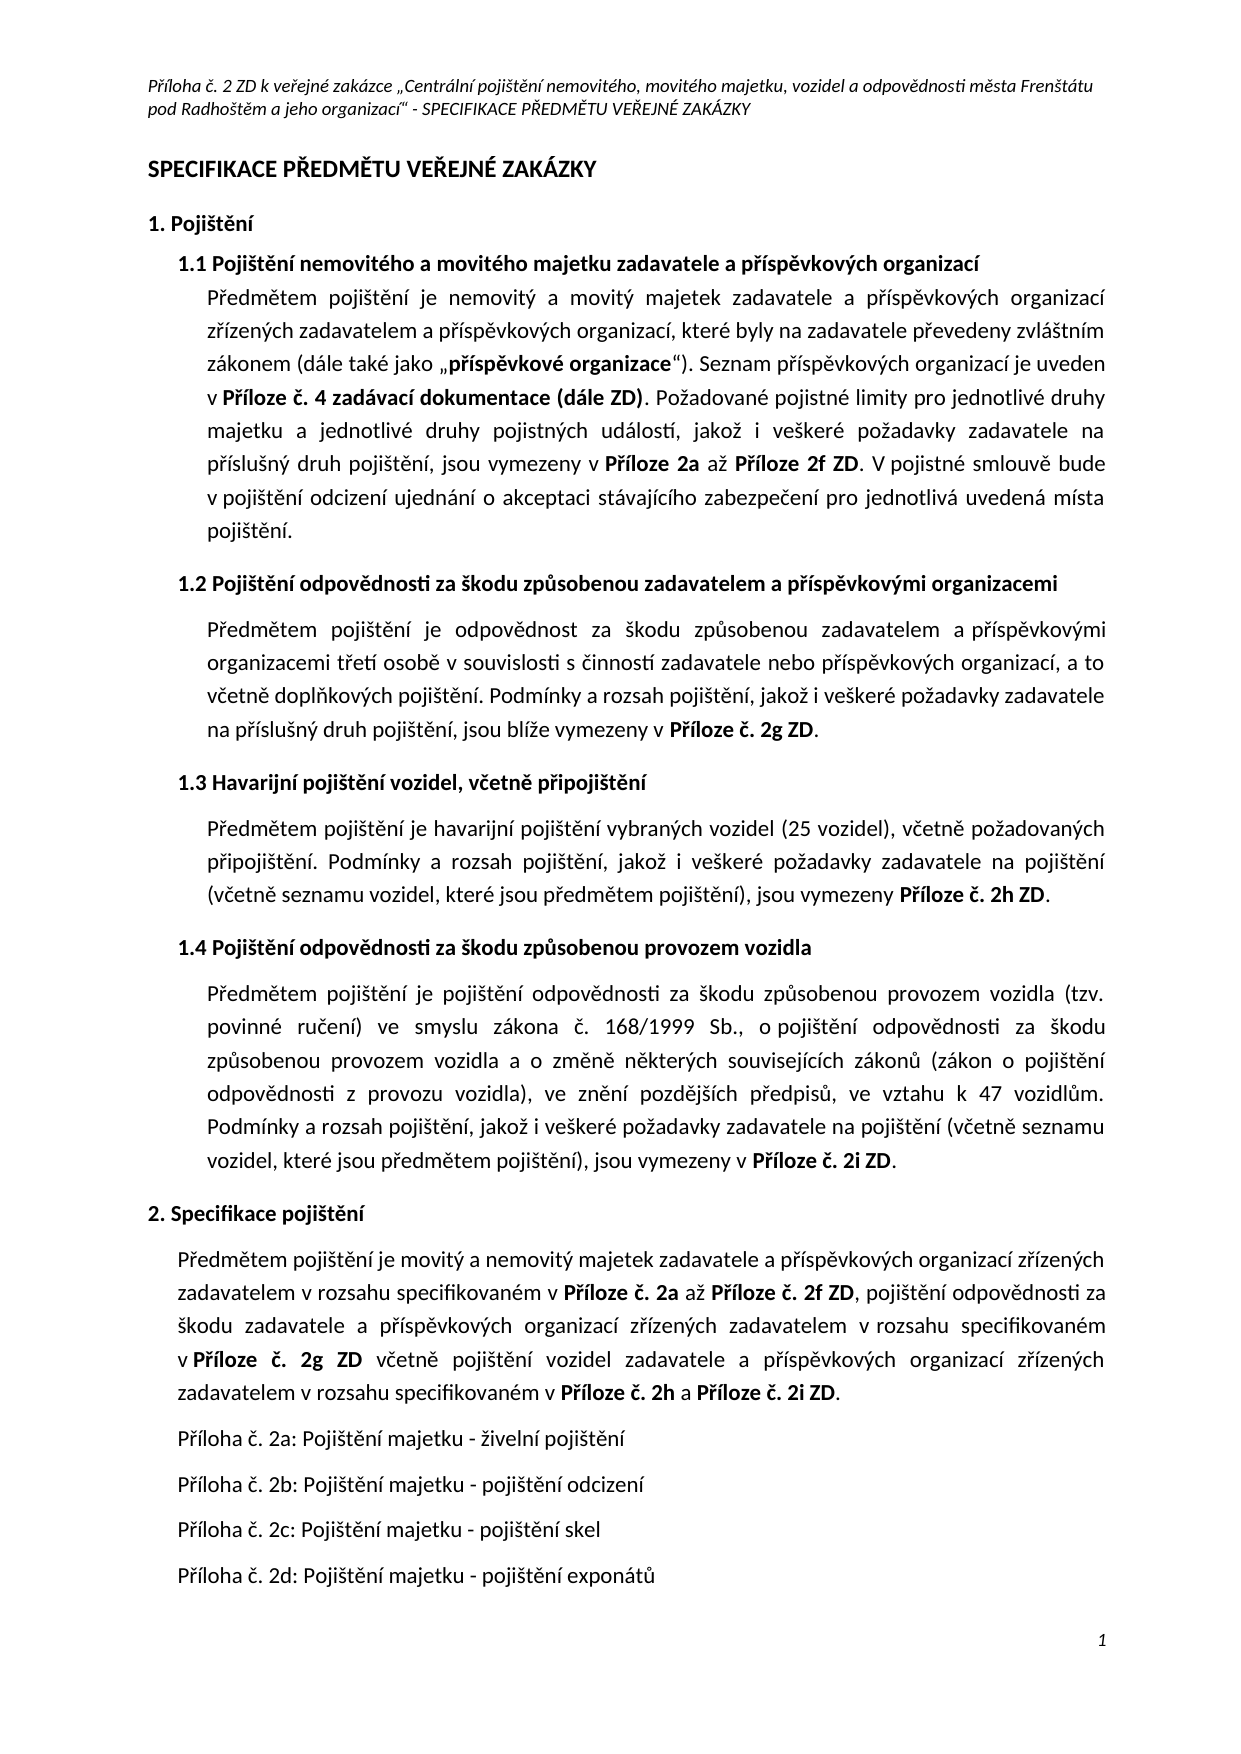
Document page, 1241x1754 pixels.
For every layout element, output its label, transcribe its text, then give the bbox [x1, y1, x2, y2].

subtitle 2. Specifikace pojištění [148, 1199, 1106, 1227]
subtitle 1. Pojištění [148, 209, 1106, 237]
text Předmětem pojištění je movitý a nemovitý majetek zadavatele a příspěvkových organizací zřízených zadavatelem v rozsahu specifikovaném v Příloze č. 2a až Příloze č. 2f ZD, pojištění odpovědnosti za škodu zadavatele a příspěvkových organizací zřízených zadavatelem v rozsahu specifikovaném v Příloze č. 2g ZD včetně pojištění vozidel zadavatele a příspěvkových organizací zřízených zadavatelem v rozsahu specifikovaném v Příloze č. 2h a Příloze č. 2i ZD. [177, 1239, 1106, 1406]
text Předmětem pojištění je odpovědnost za škodu způsobenou zadavatelem a příspěvkovými organizacemi třetí osobě v souvislosti s činností zadavatele nebo příspěvkových organizací, a to včetně doplňkových pojištění. Podmínky a rozsah pojištění, jakož i veškeré požadavky zadavatele na příslušný druh pojištění, jsou blíže vymezeny v Příloze č. 2g ZD. [207, 609, 1106, 743]
text Předmětem pojištění je pojištění odpovědnosti za škodu způsobenou provozem vozidla (tzv. povinné ručení) ve smyslu zákona č. 168/1999 Sb., o pojištění odpovědnosti za škodu způsobenou provozem vozidla a o změně některých souvisejících zákonů (zákon o pojištění odpovědnosti z provozu vozidla), ve znění pozdějších předpisů, ve vztahu k 47 vozidlům. Podmínky a rozsah pojištění, jakož i veškeré požadavky zadavatele na pojištění (včetně seznamu vozidel, které jsou předmětem pojištění), jsou vymezeny v Příloze č. 2i ZD. [207, 974, 1106, 1174]
text Příloha č. 2a: Pojištění majetku - živelní pojištění [177, 1418, 1106, 1452]
text Příloha č. 2c: Pojištění majetku - pojištění skel [177, 1510, 1106, 1543]
subtitle 1.3 Havarijní pojištění vozidel, včetně připojištění [177, 768, 1106, 796]
subtitle 1.2 Pojištění odpovědnosti za škodu způsobenou zadavatelem a příspěvkovými organizacemi [177, 569, 1106, 597]
text Předmětem pojištění je havarijní pojištění vybraných vozidel (25 vozidel), včetně požadovaných připojištění. Podmínky a rozsah pojištění, jakož i veškeré požadavky zadavatele na pojištění (včetně seznamu vozidel, které jsou předmětem pojištění), jsou vymezeny Příloze č. 2h ZD. [207, 808, 1106, 908]
text SPECIFIKACE PŘEDMĚTU VEŘEJNÉ ZAKÁZKY [148, 153, 1106, 184]
text Příloha č. 2b: Pojištění majetku - pojištění odcizení [177, 1464, 1106, 1498]
subtitle 1.1 Pojištění nemovitého a movitého majetku zadavatele a příspěvkových organizací [177, 249, 1106, 277]
text Příloha č. 2d: Pojištění majetku - pojištění exponátů [177, 1556, 1106, 1589]
text Předmětem pojištění je nemovitý a movitý majetek zadavatele a příspěvkových organizací zřízených zadavatelem a příspěvkových organizací, které byly na zadavatele převedeny zvláštním zákonem (dále také jako „příspěvkové organizace“). Seznam příspěvkových organizací je uveden v Příloze č. 4 zadávací dokumentace (dále ZD). Požadované pojistné limity pro jednotlivé druhy majetku a jednotlivé druhy pojistných událostí, jakož i veškeré požadavky zadavatele na příslušný druh pojištění, jsou vymezeny v Příloze 2a až Příloze 2f ZD. V pojistné smlouvě bude v pojištění odcizení ujednání o akceptaci stávajícího zabezpečení pro jednotlivá uvedená místa pojištění. [207, 277, 1106, 544]
subtitle 1.4 Pojištění odpovědnosti za škodu způsobenou provozem vozidla [177, 933, 1106, 961]
